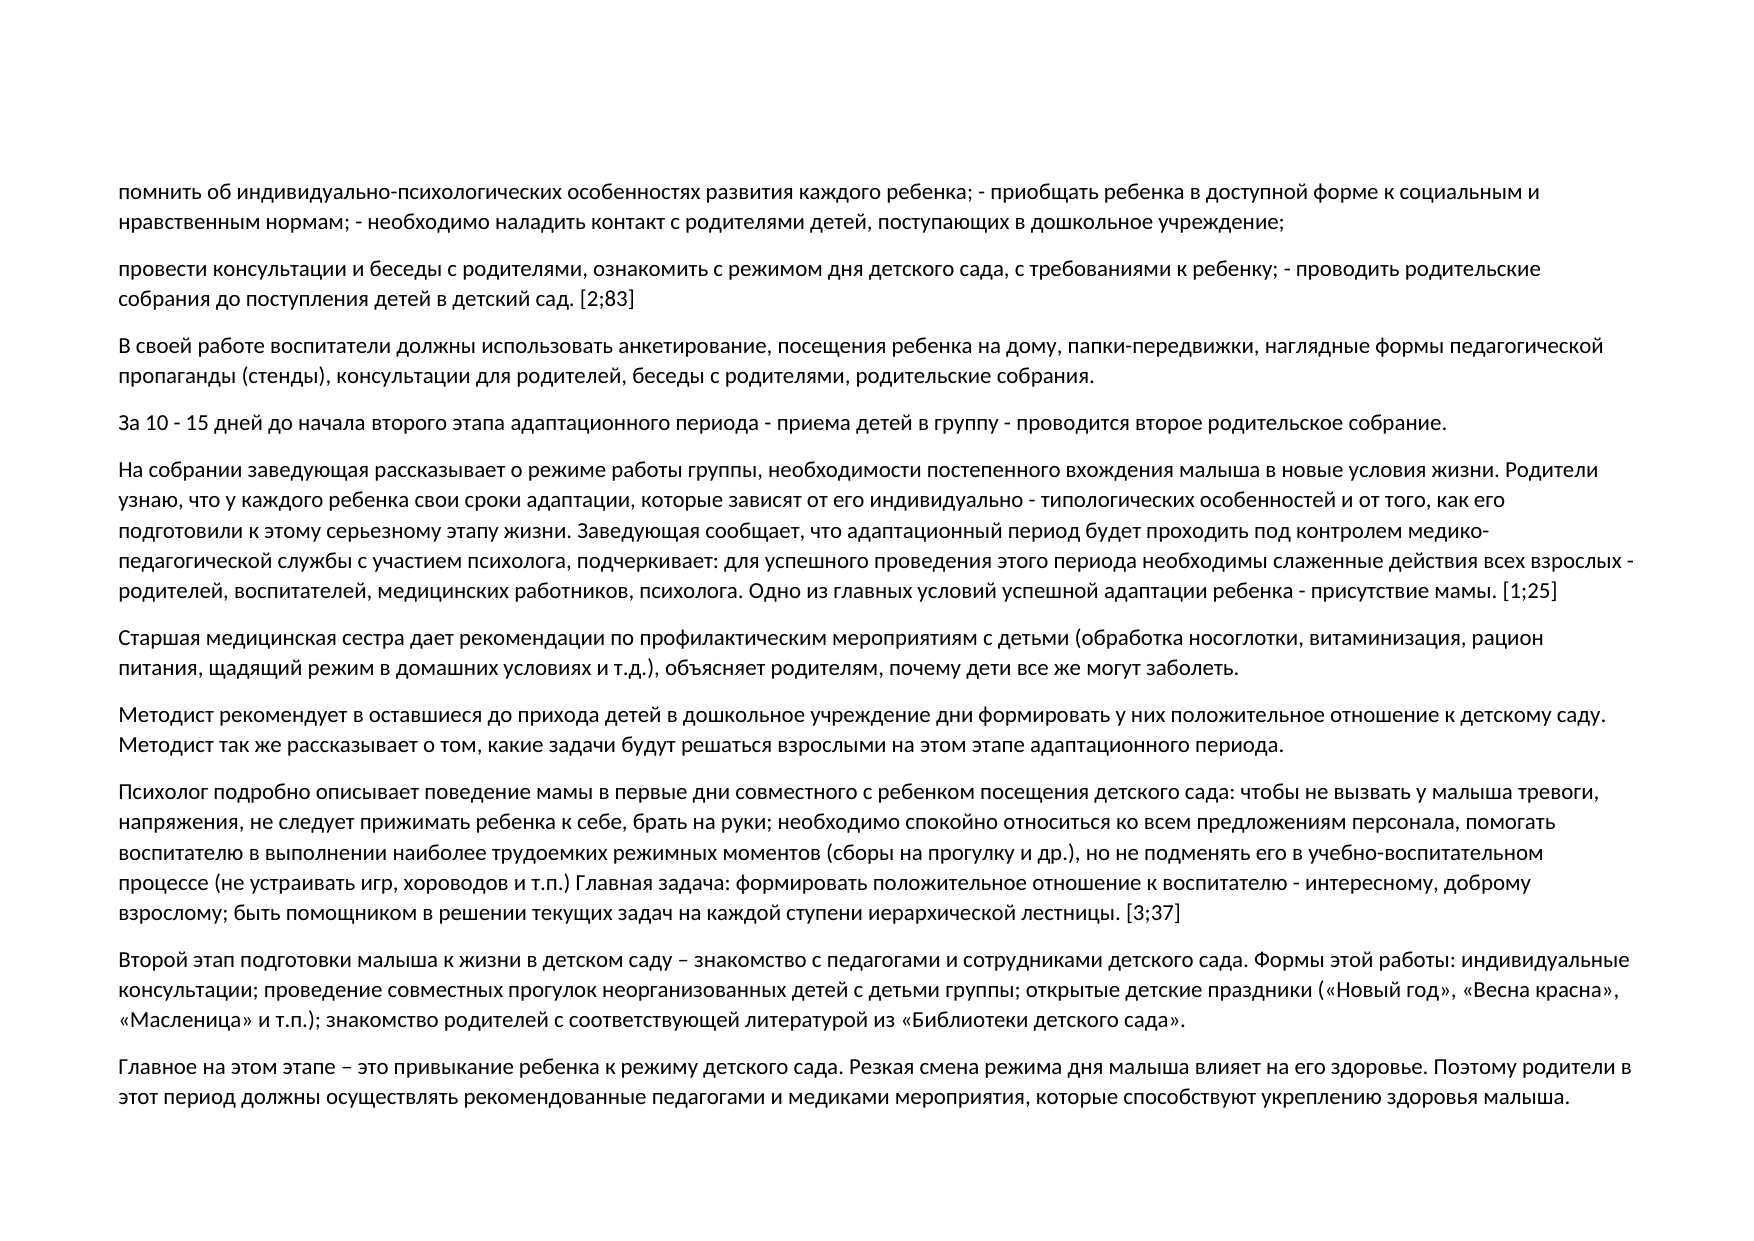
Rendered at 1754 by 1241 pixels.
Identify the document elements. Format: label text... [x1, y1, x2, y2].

text провести консультации и беседы с родителями, ознакомить с режимом дня детского сада, с требованиями к ребенку; - проводить родительские собрания до поступления детей в детский сад. [2;83] [118, 254, 1636, 312]
text Методист рекомендует в оставшиеся до прихода детей в дошкольное учреждение дни формировать у них положительное отношение к детскому саду. Методист так же рассказывает о том, какие задачи будут решаться взрослыми на этом этапе адаптационного периода. [118, 700, 1636, 758]
text За 10 - 15 дней до начала второго этапа адаптационного периода - приема детей в группу - проводится второе родительское собрание. [118, 408, 1636, 436]
text В своей работе воспитатели должны использовать анкетирование, посещения ребенка на дому, папки-передвижки, наглядные формы педагогической пропаганды (стенды), консультации для родителей, беседы с родителями, родительские собрания. [118, 331, 1636, 389]
text Главное на этом этапе – это привыкание ребенка к режиму детского сада. Резкая смена режима дня малыша влияет на его здоровье. Поэтому родители в этот период должны осуществлять рекомендованные педагогами и медиками мероприятия, которые способствуют укреплению здоровья малыша. [118, 1052, 1636, 1110]
text Старшая медицинская сестра дает рекомендации по профилактическим мероприятиям с детьми (обработка носоглотки, витаминизация, рацион питания, щадящий режим в домашних условиях и т.д.), объясняет родителям, почему дети все же могут заболеть. [118, 623, 1636, 681]
text помнить об индивидуально-психологических особенностях развития каждого ребенка; - приобщать ребенка в доступной форме к социальным и нравственным нормам; - необходимо наладить контакт с родителями детей, поступающих в дошкольное учреждение; [118, 177, 1636, 235]
text Психолог подробно описывает поведение мамы в первые дни совместного с ребенком посещения детского сада: чтобы не вызвать у малыша тревоги, напряжения, не следует прижимать ребенка к себе, брать на руки; необходимо спокойно относиться ко всем предложениям персонала, помогать воспитателю в выполнении наиболее трудоемких режимных моментов (сборы на прогулку и др.), но не подменять его в учебно-воспитательном процессе (не устраивать игр, хороводов и т.п.) Главная задача: формировать положительное отношение к воспитателю - интересному, доброму взрослому; быть помощником в решении текущих задач на каждой ступени иерархической лестницы. [3;37] [118, 777, 1636, 926]
text Второй этап подготовки малыша к жизни в детском саду – знакомство с педагогами и сотрудниками детского сада. Формы этой работы: индивидуальные консультации; проведение совместных прогулок неорганизованных детей с детьми группы; открытые детские праздники («Новый год», «Весна красна», «Масленица» и т.п.); знакомство родителей с соответствующей литературой из «Библиотеки детского сада». [118, 945, 1636, 1033]
text На собрании заведующая рассказывает о режиме работы группы, необходимости постепенного вхождения малыша в новые условия жизни. Родители узнаю, что у каждого ребенка свои сроки адаптации, которые зависят от его индивидуально - типологических особенностей и от того, как его подготовили к этому серьезному этапу жизни. Заведующая сообщает, что адаптационный период будет проходить под контролем медико-педагогической службы с участием психолога, подчеркивает: для успешного проведения этого периода необходимы слаженные действия всех взрослых - родителей, воспитателей, медицинских работников, психолога. Одно из главных условий успешной адаптации ребенка - присутствие мамы. [1;25] [118, 455, 1636, 604]
